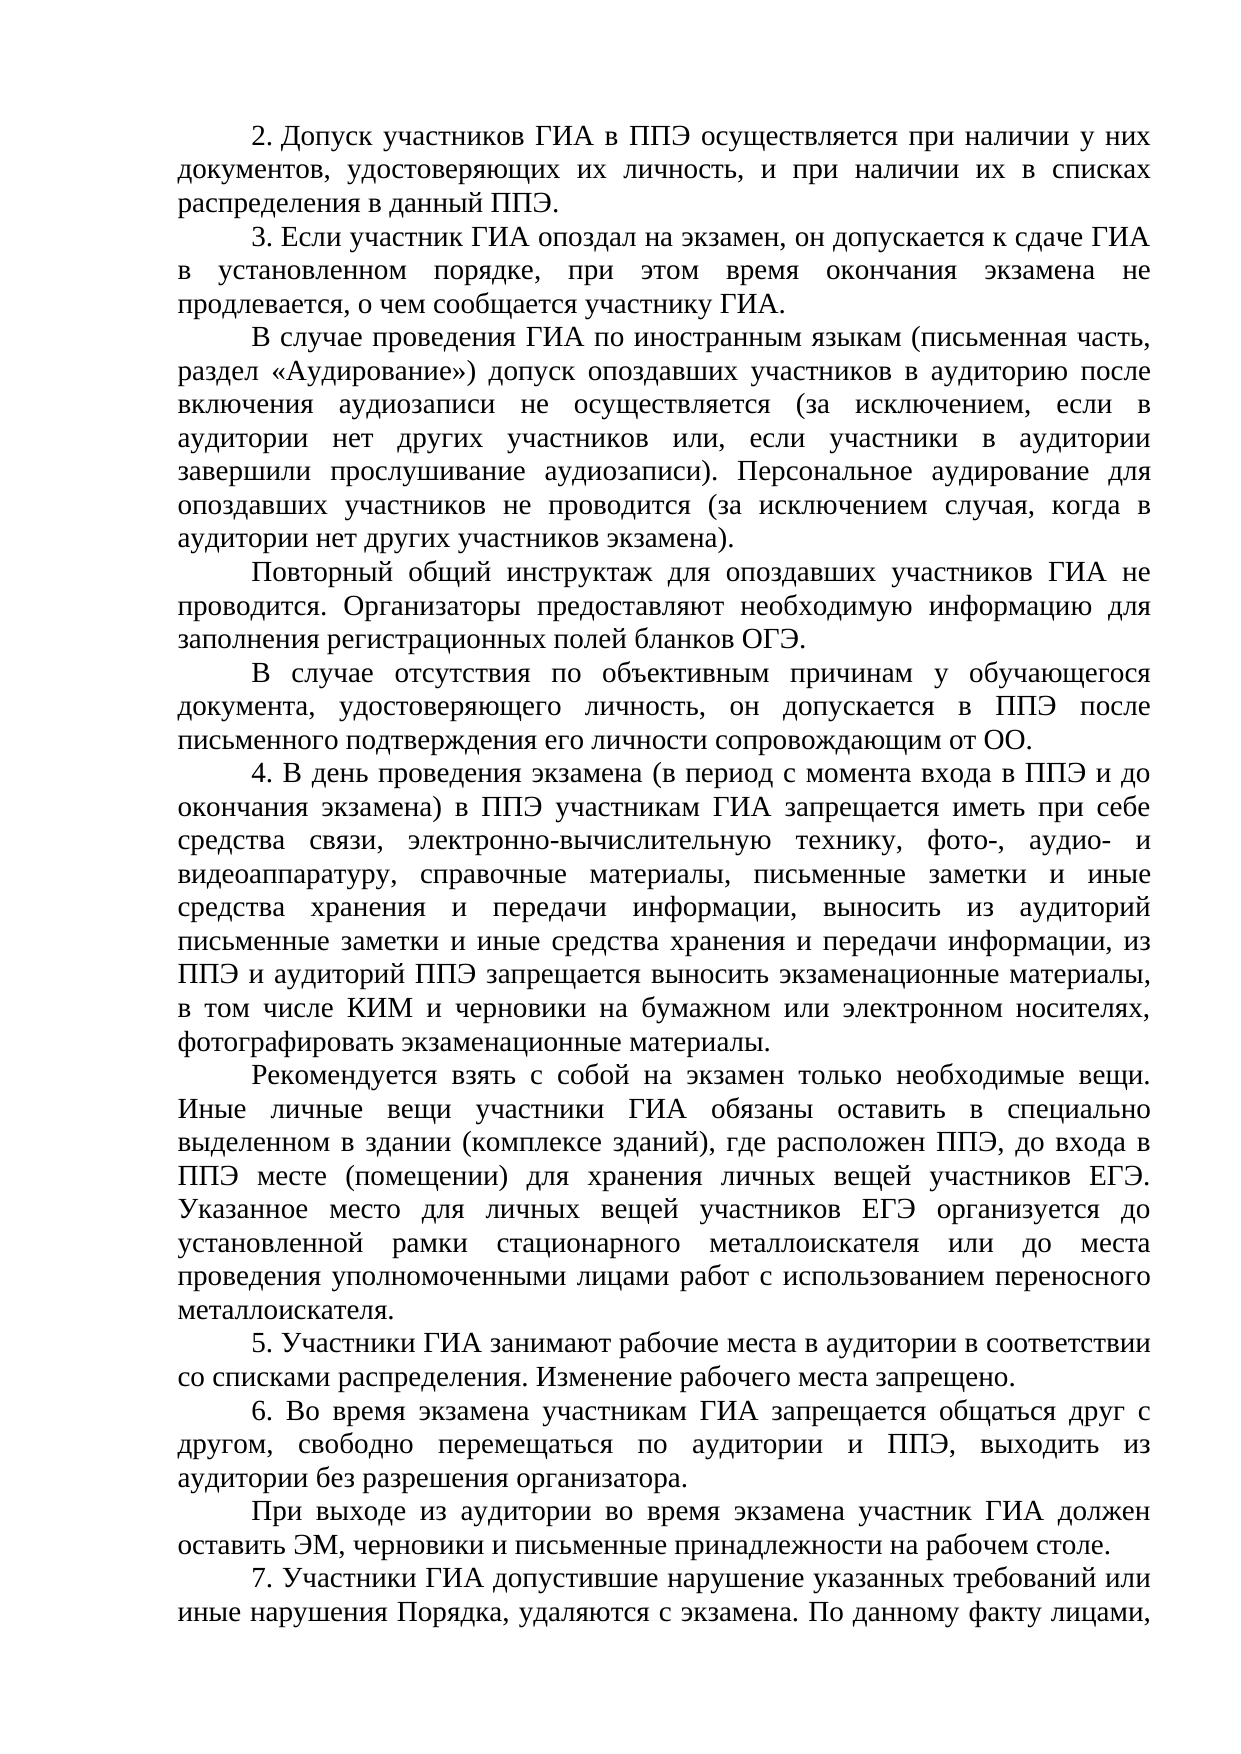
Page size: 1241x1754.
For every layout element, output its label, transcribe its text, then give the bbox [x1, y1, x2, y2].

text Повторный общий инструктаж для опоздавших участников ГИА не проводится. Организаторы предоставляют необходимую информацию для заполнения регистрационных полей бланков ОГЭ. [177, 554, 1152, 655]
text При выходе из аудитории во время экзамена участник ГИА должен оставить ЭМ, черновики и письменные принадлежности на рабочем столе. [177, 1493, 1152, 1560]
text 4. В день проведения экзамена (в период с момента входа в ППЭ и до окончания экзамена) в ППЭ участникам ГИА запрещается иметь при себе средства связи, электронно-вычислительную технику, фото-, аудио- и видеоаппаратуру, справочные материалы, письменные заметки и иные средства хранения и передачи информации, выносить из аудиторий письменные заметки и иные средства хранения и передачи информации, из ППЭ и аудиторий ППЭ запрещается выносить экзаменационные материалы, в том числе КИМ и черновики на бумажном или электронном носителях, фотографировать экзаменационные материалы. [177, 755, 1152, 1057]
text Рекомендуется взять с собой на экзамен только необходимые вещи. Иные личные вещи участники ГИА обязаны оставить в специально выделенном в здании (комплексе зданий), где расположен ППЭ, до входа в ППЭ месте (помещении) для хранения личных вещей участников ЕГЭ. Указанное место для личных вещей участников ЕГЭ организуется до установленной рамки стационарного металлоискателя или до места проведения уполномоченными лицами работ с использованием переносного металлоискателя. [177, 1057, 1152, 1326]
list Допуск участников ГИА в ППЭ осуществляется при наличии у них документов, удостоверяющих их личность, и при наличии их в списках распределения в данный ППЭ. [177, 118, 1152, 219]
list Если участник ГИА опоздал на экзамен, он допускается к сдаче ГИА в установленном порядке, при этом время окончания экзамена не продлевается, о чем сообщается участнику ГИА. [177, 219, 1152, 319]
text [177, 1560, 1152, 1627]
text 6. Во время экзамена участникам ГИА запрещается общаться друг с другом, свободно перемещаться по аудитории и ППЭ, выходить из аудитории без разрешения организатора. [177, 1393, 1152, 1493]
text 5. Участники ГИА занимают рабочие места в аудитории в соответствии со списками распределения. Изменение рабочего места запрещено. [177, 1326, 1152, 1393]
text В случае проведения ГИА по иностранным языкам (письменная часть, раздел «Аудирование») допуск опоздавших участников в аудиторию после включения аудиозаписи не осуществляется (за исключением, если в аудитории нет других участников или, если участники в аудитории завершили прослушивание аудиозаписи). Персональное аудирование для опоздавших участников не проводится (за исключением случая, когда в аудитории нет других участников экзамена). [177, 319, 1152, 554]
text В случае отсутствия по объективным причинам у обучающегося документа, удостоверяющего личность, он допускается в ППЭ после письменного подтверждения его личности сопровождающим от ОО. [177, 655, 1152, 755]
